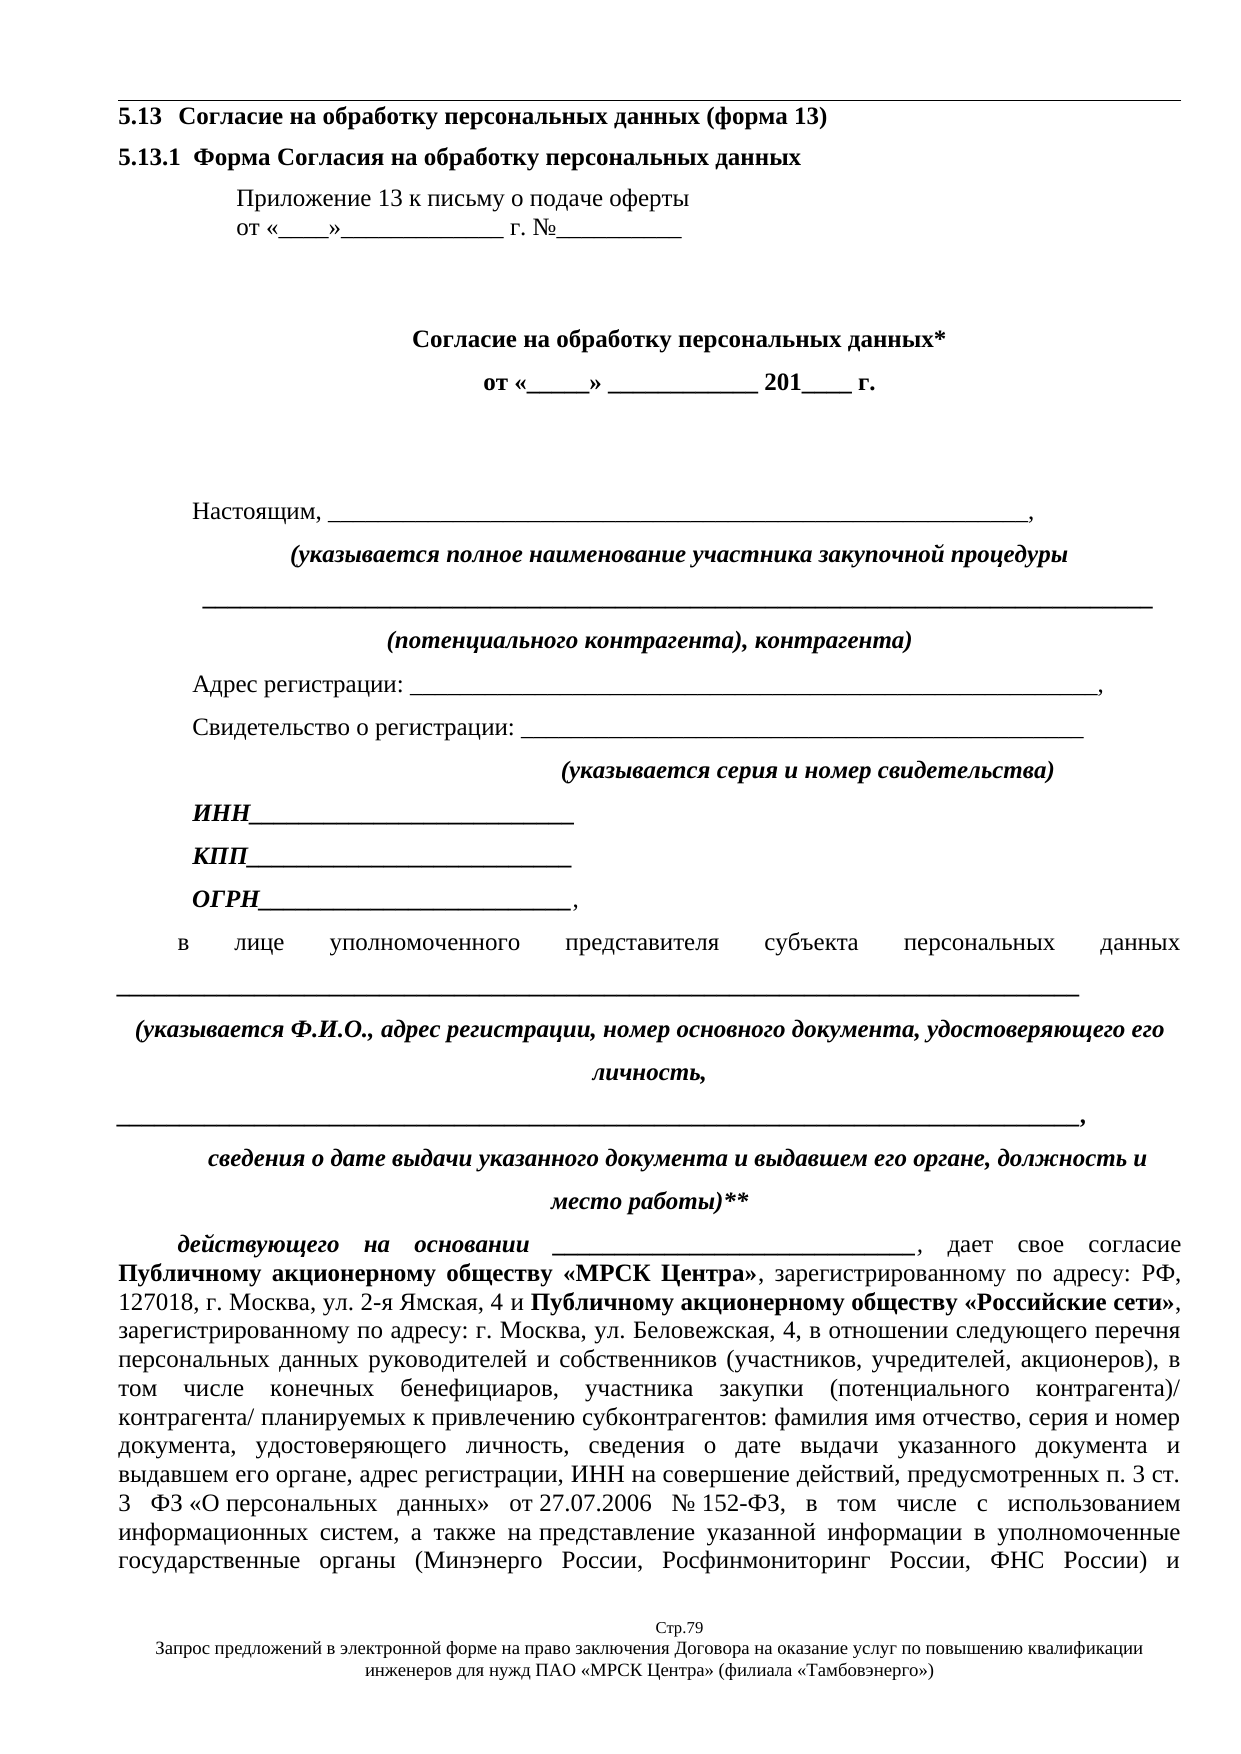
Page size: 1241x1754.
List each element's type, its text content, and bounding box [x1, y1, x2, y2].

text в лице уполномоченного представителя субъекта персональных данных _____________________________________________________________________________ [118, 927, 1181, 999]
text Свидетельство о регистрации: _____________________________________________ [192, 712, 1181, 741]
text Приложение 13 к письму о подаче оферты от «____»_____________ г. №__________ [236, 183, 1181, 241]
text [118, 1229, 1181, 1574]
text (указывается полное наименование участника закупочной процедуры [118, 539, 1181, 568]
text от «_____» ____________ 201____ г. [118, 367, 1181, 396]
text Адрес регистрации: _______________________________________________________, [118, 669, 1181, 697]
text сведения о дате выдачи указанного документа и выдавшем его органе, должность и место работы)** [118, 1143, 1181, 1215]
subtitle Форма Согласия на обработку персональных данных [118, 142, 1181, 171]
text ИНН__________________________ [192, 798, 1181, 827]
subtitle Согласие на обработку персональных данных (форма 13) [118, 101, 1181, 130]
text (указывается серия и номер свидетельства) [561, 755, 1181, 784]
text ____________________________________________________________________________ (потенциального контрагента), контрагента) [118, 582, 1181, 654]
text ОГРН_________________________, [118, 884, 1181, 913]
text Согласие на обработку персональных данных* [118, 324, 1181, 352]
text Настоящим, ________________________________________________________, [118, 496, 1181, 525]
text (указывается Ф.И.О., адрес регистрации, номер основного документа, удостоверяющего его личность, [118, 1014, 1181, 1086]
text КПП__________________________ [118, 841, 1181, 870]
text _____________________________________________________________________________, [118, 1100, 1181, 1129]
